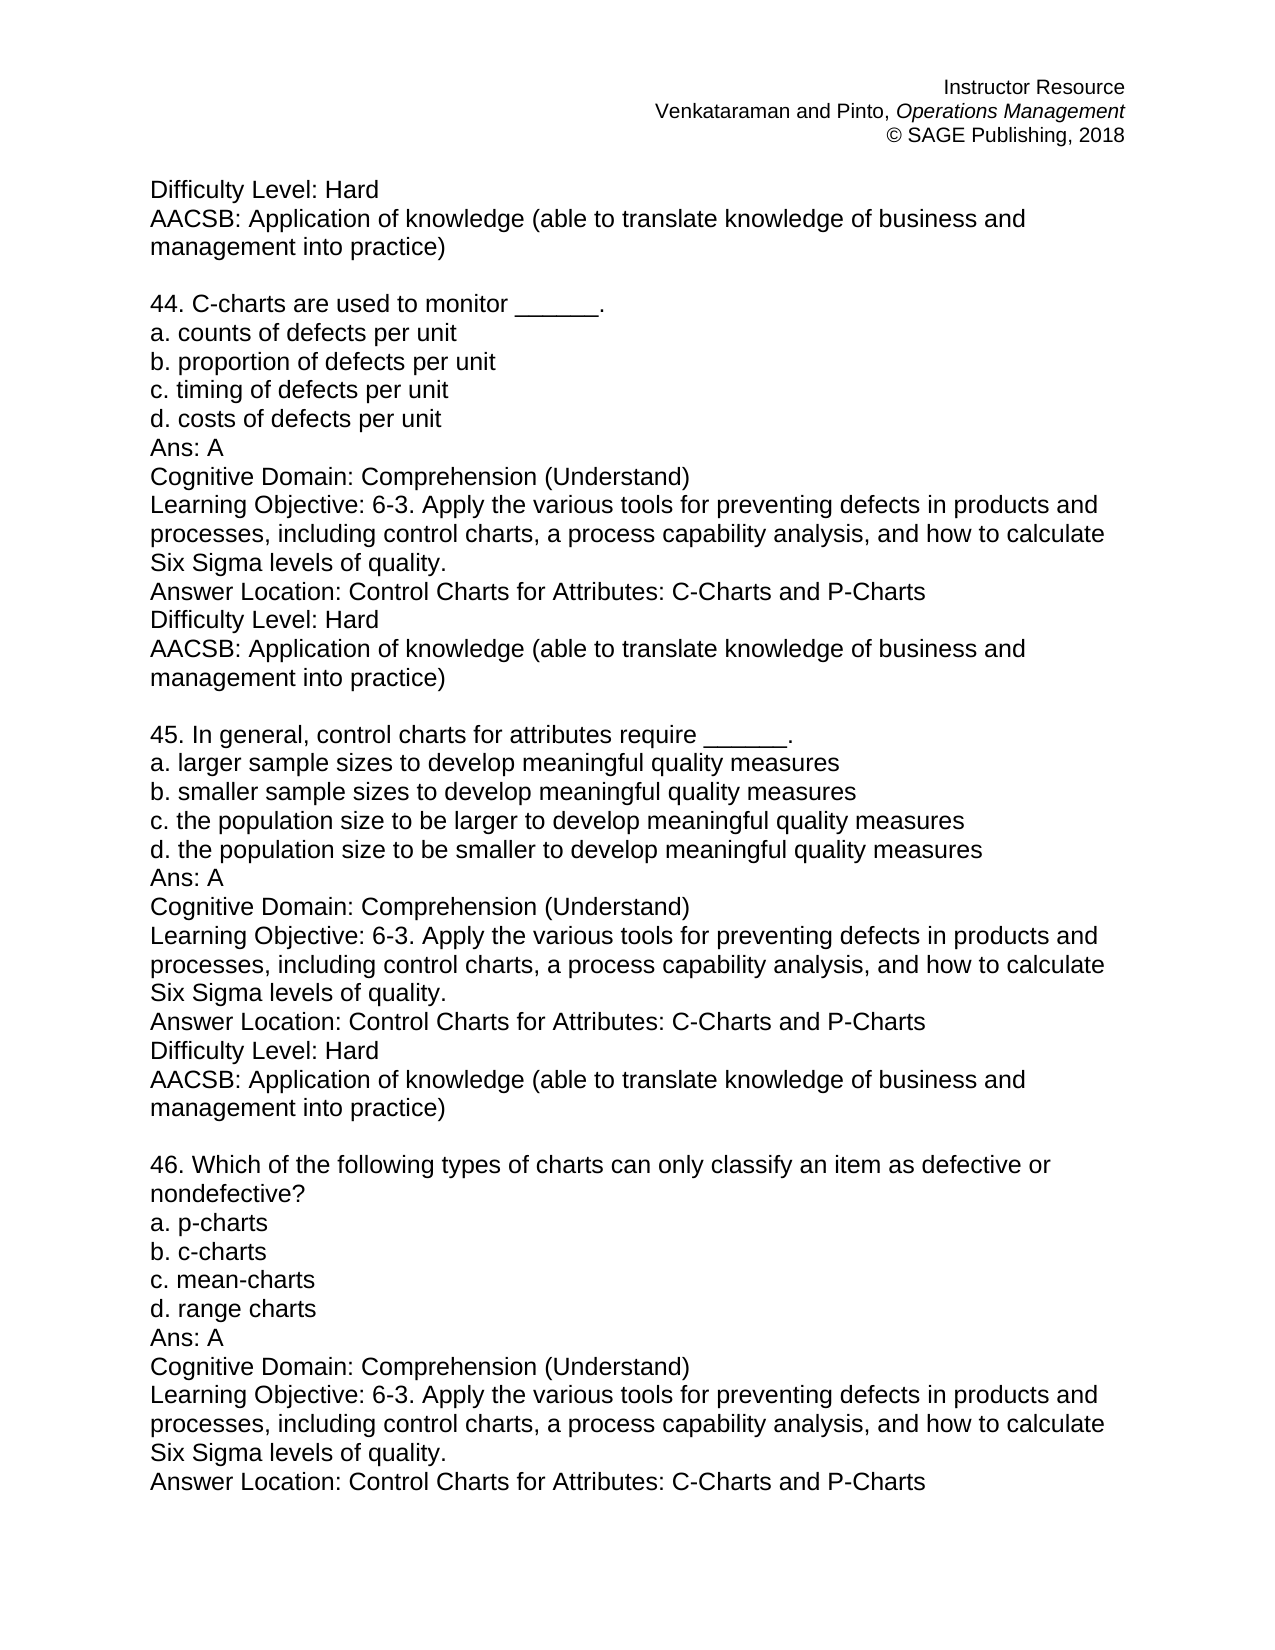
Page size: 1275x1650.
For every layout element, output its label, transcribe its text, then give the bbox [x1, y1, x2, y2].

text a. larger sample sizes to develop meaningful quality measures [150, 748, 1125, 777]
text c. mean-charts [150, 1265, 1125, 1294]
text Cognitive Domain: Comprehension (Understand) [150, 462, 1125, 490]
text AACSB: Application of knowledge (able to translate knowledge of business and management into practice) [150, 634, 1125, 692]
text Answer Location: Control Charts for Attributes: C-Charts and P-Charts [150, 1007, 1125, 1036]
text 46. Which of the following types of charts can only classify an item as defective or nondefective? [150, 1150, 1125, 1208]
text d. costs of defects per unit [150, 404, 1125, 433]
text c. the population size to be larger to develop meaningful quality measures [150, 806, 1125, 835]
text 44. C-charts are used to monitor ______. [150, 289, 1125, 318]
text Answer Location: Control Charts for Attributes: C-Charts and P-Charts [150, 577, 1125, 605]
text b. proportion of defects per unit [150, 347, 1125, 375]
text Difficulty Level: Hard [150, 1036, 1125, 1065]
text a. counts of defects per unit [150, 318, 1125, 347]
text b. smaller sample sizes to develop meaningful quality measures [150, 777, 1125, 806]
text Answer Location: Control Charts for Attributes: C-Charts and P-Charts [150, 1466, 1125, 1495]
text Ans: A [150, 1323, 1125, 1351]
text d. range charts [150, 1294, 1125, 1323]
text d. the population size to be smaller to develop meaningful quality measures [150, 835, 1125, 863]
text a. p-charts [150, 1208, 1125, 1236]
text 45. In general, control charts for attributes require ______. [150, 720, 1125, 748]
text Ans: A [150, 863, 1125, 892]
text Cognitive Domain: Comprehension (Understand) [150, 892, 1125, 921]
text Difficulty Level: Hard [150, 605, 1125, 634]
text Difficulty Level: Hard [150, 175, 1125, 204]
text b. c-charts [150, 1236, 1125, 1265]
text Ans: A [150, 433, 1125, 462]
text Cognitive Domain: Comprehension (Understand) [150, 1351, 1125, 1380]
text AACSB: Application of knowledge (able to translate knowledge of business and management into practice) [150, 1065, 1125, 1122]
text c. timing of defects per unit [150, 375, 1125, 404]
text AACSB: Application of knowledge (able to translate knowledge of business and management into practice) [150, 204, 1125, 261]
